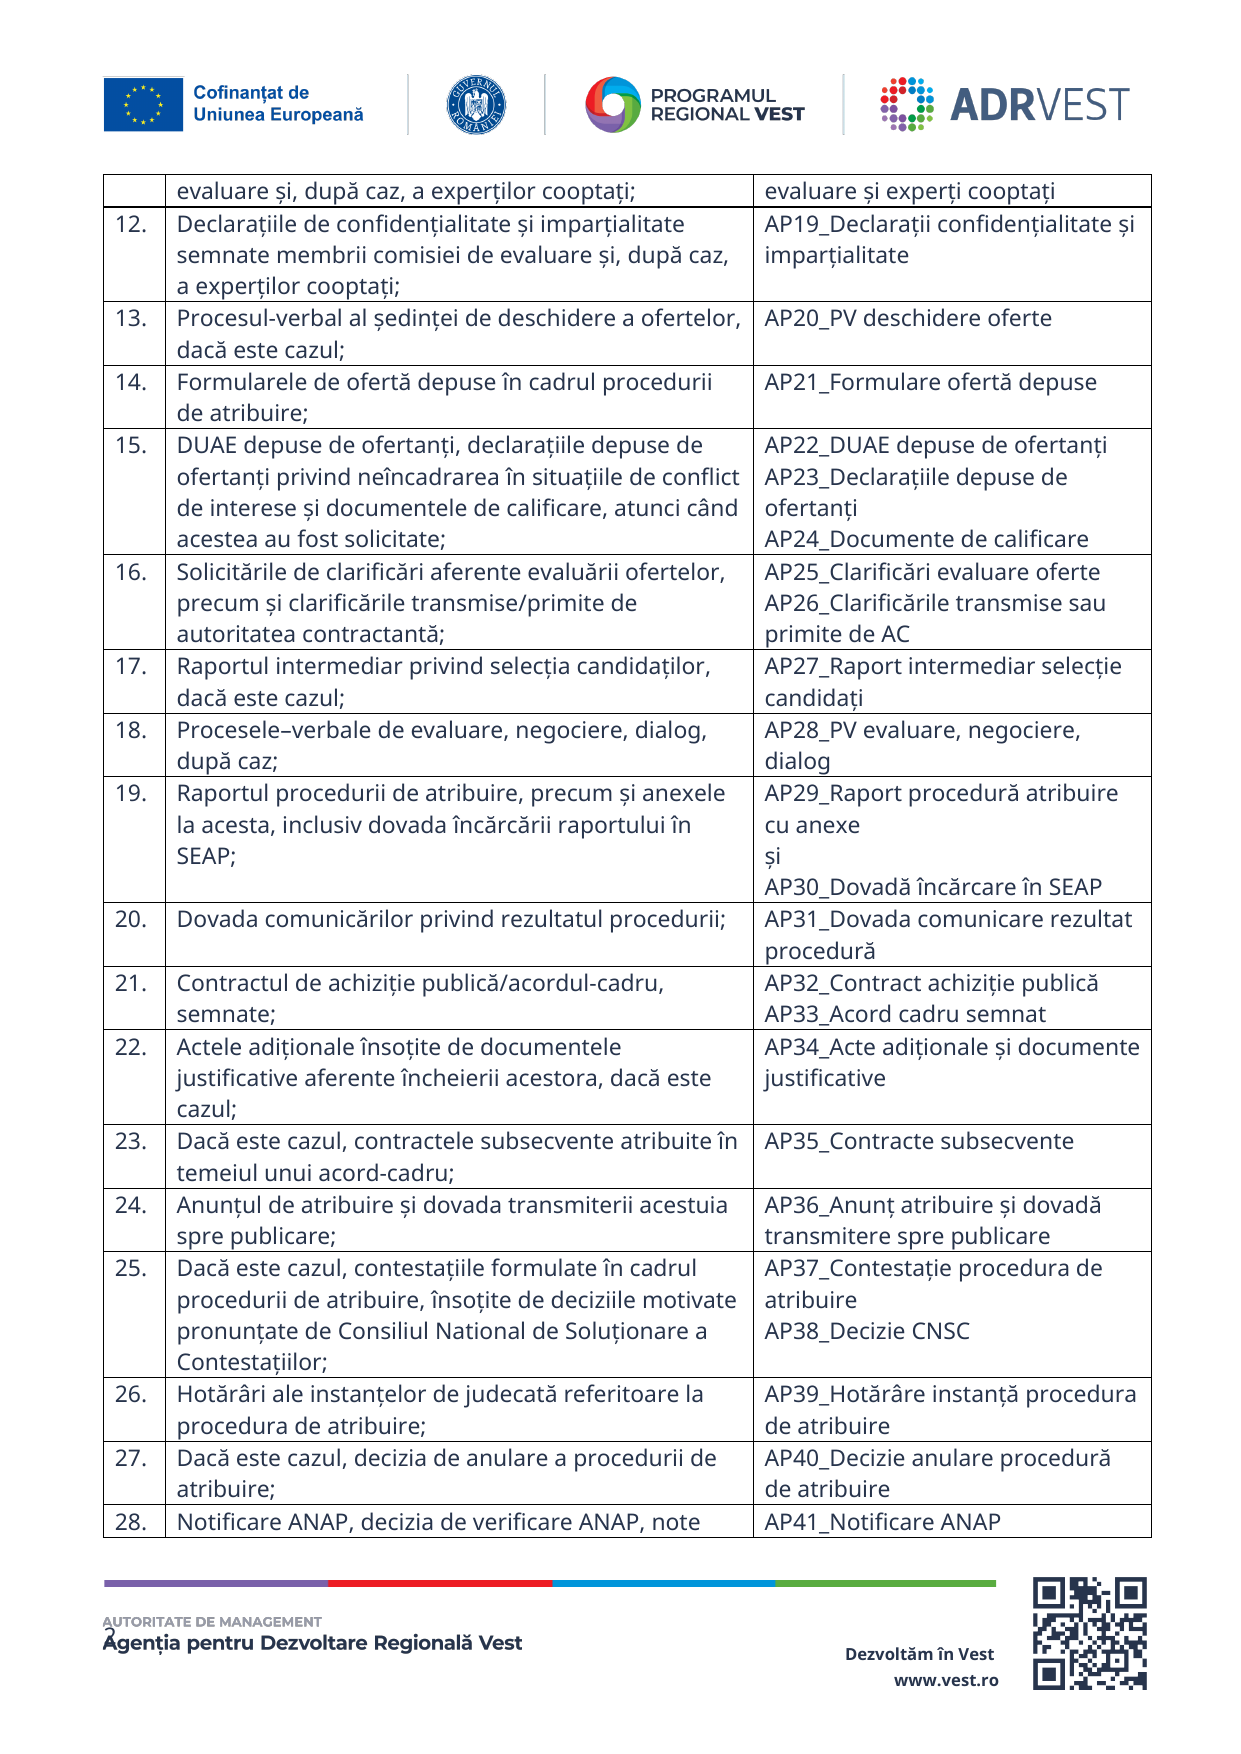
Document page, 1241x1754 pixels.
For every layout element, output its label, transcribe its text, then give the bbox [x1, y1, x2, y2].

table_cell Procesul-verbal al ședinței de deschidere a ofertelor, dacă este cazul; [166, 302, 753, 365]
picture [102, 74, 1130, 135]
table_cell Procesele–verbale de evaluare, negociere, dialog, după caz; [166, 714, 753, 776]
table_cell AP41_Notificare ANAP AP42_Decizie verificare ANAP AP43_Note intermediare ANAP AP44_Avize ANAP [754, 1505, 1151, 1537]
table_cell [104, 1030, 165, 1124]
table_cell Hotărâri ale instanțelor de judecată referitoare la procedura de atribuire; [166, 1378, 753, 1441]
table_cell [104, 714, 165, 776]
table_cell AP18_Document numire comisie evaluare și experți cooptați [754, 175, 1151, 206]
table_cell Anunțul de atribuire și dovada transmiterii acestuia spre publicare; [166, 1189, 753, 1251]
table_cell AP40_Decizie anulare procedură de atribuire [754, 1442, 1151, 1504]
table_cell [104, 1505, 165, 1537]
table_cell Notificare ANAP, decizia de verificare ANAP, note intermediare ANAP, avize ANAP ; [166, 1505, 753, 1537]
table_cell [104, 1252, 165, 1377]
table_cell Declarațiile de confidențialitate și imparțialitate semnate membrii comisiei de evaluare și, după caz, a experților cooptați; [166, 208, 753, 301]
table_cell AP28_PV evaluare, negociere, dialog [754, 714, 1151, 776]
table_cell Dovada comunicărilor privind rezultatul procedurii; [166, 903, 753, 966]
table_cell Actele adiționale însoțite de documentele justificative aferente încheierii acestora, dacă este cazul; [166, 1030, 753, 1124]
table_cell AP29_Raport procedură atribuire cu anexe și AP30_Dovadă încărcare în SEAP [754, 777, 1151, 902]
table_cell AP21_Formulare ofertă depuse [754, 366, 1151, 428]
table_cell AP22_DUAE depuse de ofertanți AP23_Declarațiile depuse de ofertanți AP24_Documente de calificare [754, 429, 1151, 554]
table_cell [104, 1125, 165, 1188]
table_cell Solicitările de clarificări aferente evaluării ofertelor, precum și clarificările transmise/primite de autoritatea contractantă; [166, 555, 753, 649]
table_cell Contractul de achiziție publică/acordul-cadru, semnate; [166, 967, 753, 1029]
table_cell Formularele de ofertă depuse în cadrul procedurii de atribuire; [166, 366, 753, 428]
table_cell AP25_Clarificări evaluare oferte AP26_Clarificările transmise sau primite de AC [754, 555, 1151, 649]
table_cell Dacă este cazul, decizia de anulare a procedurii de atribuire; [166, 1442, 753, 1504]
table_cell [104, 302, 165, 365]
table_cell [104, 903, 165, 966]
table_cell [104, 555, 165, 649]
table_cell Dacă este cazul, contractele subsecvente atribuite în temeiul unui acord-cadru; [166, 1125, 753, 1188]
table_cell [104, 777, 165, 902]
table_cell Raportul intermediar privind selecția candidaților, dacă este cazul; [166, 650, 753, 713]
table_cell AP31_Dovada comunicare rezultat procedură [754, 903, 1151, 966]
table_cell [104, 175, 165, 206]
table_cell AP27_Raport intermediar selecție candidați [754, 650, 1151, 713]
table_cell [104, 967, 165, 1029]
table_cell AP32_Contract achiziție publică AP33_Acord cadru semnat [754, 967, 1151, 1029]
table_cell Decizia/dispoziția/ordinul de numire a comisiei de evaluare și, după caz, a experților cooptați; [166, 175, 753, 206]
table_cell AP35_Contracte subsecvente [754, 1125, 1151, 1188]
table_cell [104, 429, 165, 554]
table_cell [104, 1378, 165, 1441]
table_cell Dacă este cazul, contestațiile formulate în cadrul procedurii de atribuire, însoțite de deciziile motivate pronunțate de Consiliul National de Soluționare a Contestațiilor; [166, 1252, 753, 1377]
picture [1025, 1568, 1156, 1699]
table_cell [104, 366, 165, 428]
table_cell AP20_PV deschidere oferte [754, 302, 1151, 365]
table_cell AP19_Declarații confidențialitate și imparțialitate [754, 208, 1151, 301]
table_cell [104, 650, 165, 713]
table_cell [104, 1442, 165, 1504]
table_cell DUAE depuse de ofertanți, declarațiile depuse de ofertanți privind neîncadrarea în situațiile de conflict de interese și documentele de calificare, atunci când acestea au fost solicitate; [166, 429, 753, 554]
table_cell AP36_Anunț atribuire și dovadă transmitere spre publicare [754, 1189, 1151, 1251]
table_cell Raportul procedurii de atribuire, precum și anexele la acesta, inclusiv dovada încărcării raportului în SEAP; [166, 777, 753, 902]
table_cell [104, 1189, 165, 1251]
table_cell [104, 208, 165, 301]
table_cell AP37_Contestație procedura de atribuire AP38_Decizie CNSC [754, 1252, 1151, 1377]
table_cell AP34_Acte adiționale și documente justificative [754, 1030, 1151, 1124]
table_cell AP39_Hotărâre instanță procedura de atribuire [754, 1378, 1151, 1441]
